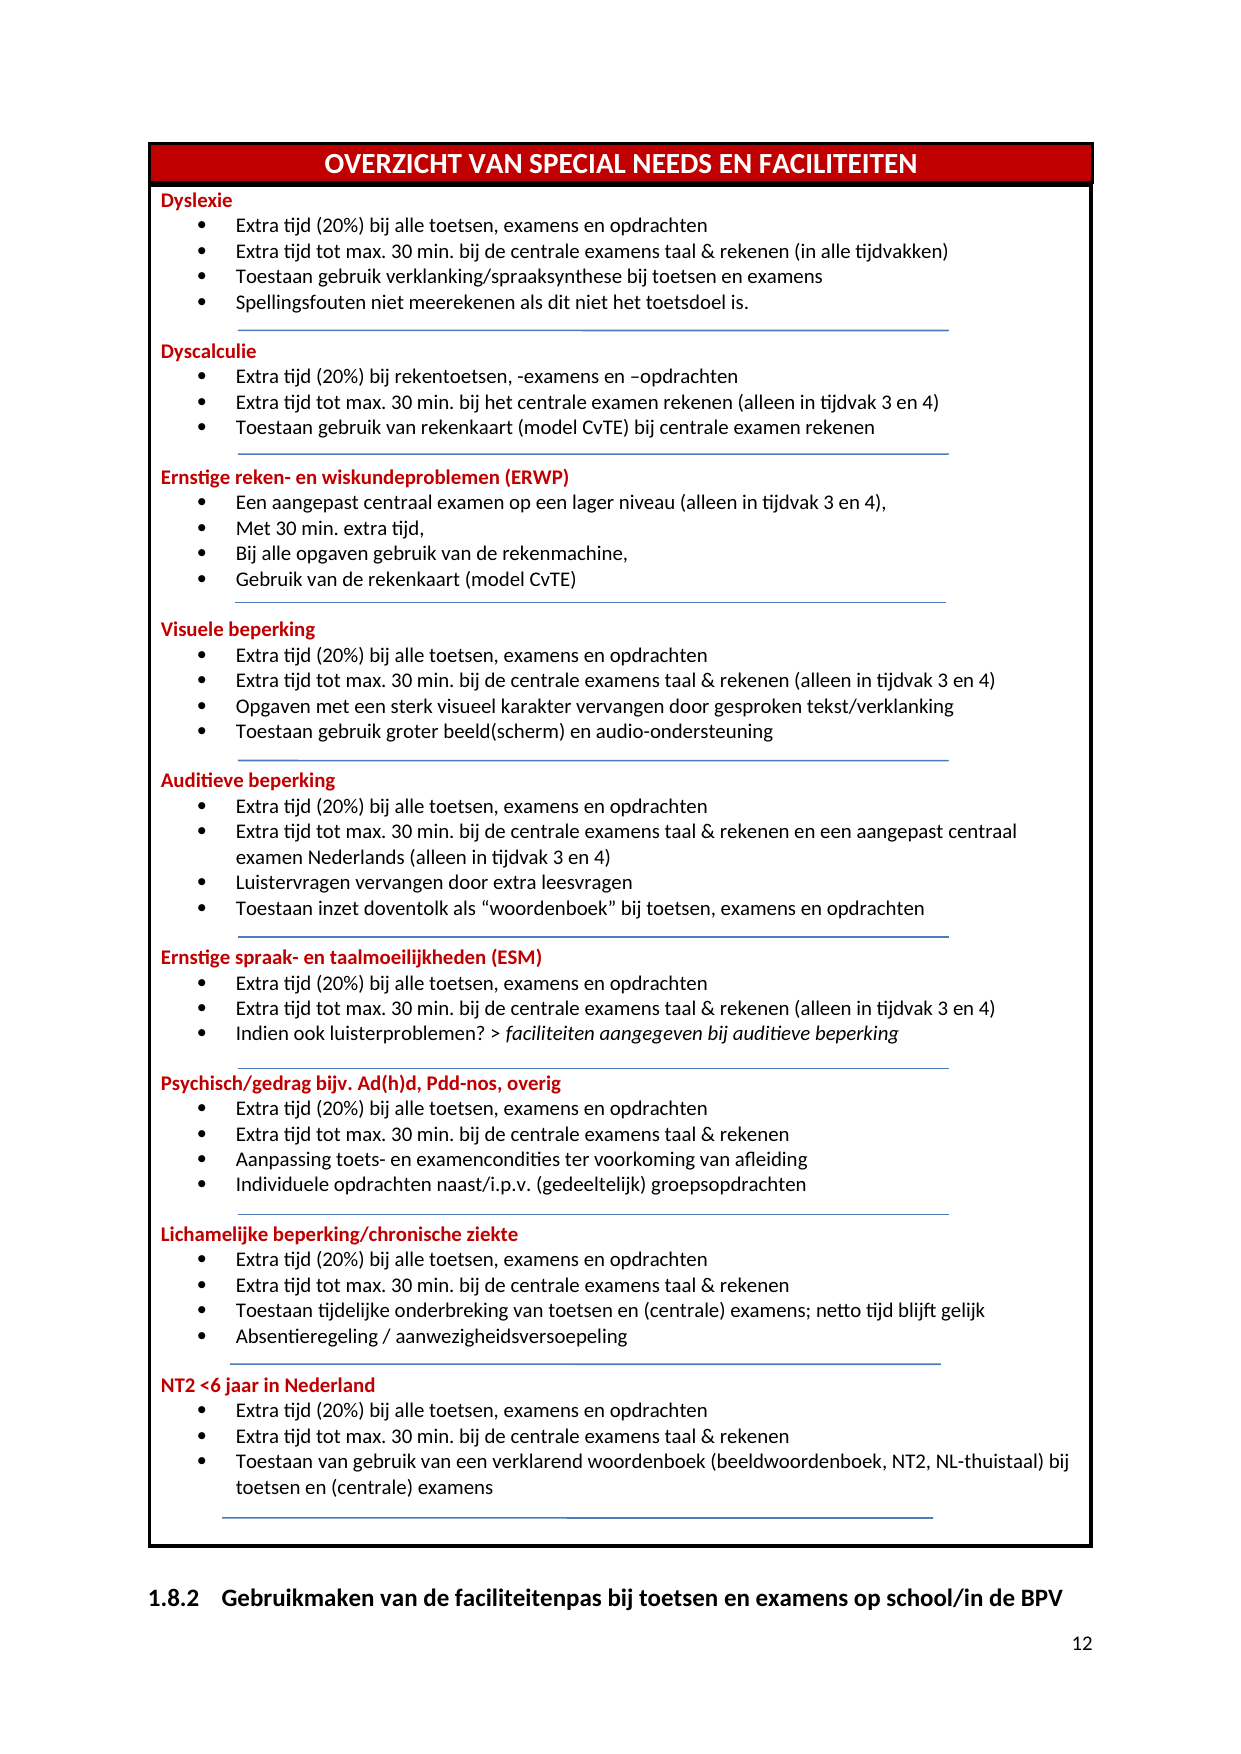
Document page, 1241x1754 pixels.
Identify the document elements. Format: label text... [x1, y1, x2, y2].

table_header OVERZICHT VAN SPECIAL NEEDS EN FACILITEITEN [151, 145, 1091, 181]
text 1.8.2 Gebruikmaken van de faciliteitenpas bij toetsen en examens op school/in de BPV [148, 1582, 1092, 1613]
table_header Dyslexie Extra tijd (20%) bij alle toetsen, examens en opdrachten Extra tijd tot max. 30 min. bij de centrale examens taal & rekenen (in alle tijdvakken) Toestaan gebruik verklanking/spraaksynthese bij toetsen en examens Spellingsfouten niet meerekenen als dit niet het toetsdoel is. Dyscalculie Extra tijd (20%) bij rekentoetsen, -examens en –opdrachten Extra tijd tot max. 30 min. bij het centrale examen rekenen (alleen in tijdvak 3 en 4) Toestaan gebruik van rekenkaart (model CvTE) bij centrale examen rekenen Ernstige reken- en wiskundeproblemen (ERWP) Een aangepast centraal examen op een lager niveau (alleen in tijdvak 3 en 4), Met 30 min. extra tijd, Bij alle opgaven gebruik van de rekenmachine, Gebruik van de rekenkaart (model CvTE) Visuele beperking Extra tijd (20%) bij alle toetsen, examens en opdrachten Extra tijd tot max. 30 min. bij de centrale examens taal & rekenen (alleen in tijdvak 3 en 4) Opgaven met een sterk visueel karakter vervangen door gesproken tekst/verklanking Toestaan gebruik groter beeld(scherm) en audio-ondersteuning Auditieve beperking Extra tijd (20%) bij alle toetsen, examens en opdrachten Extra tijd tot max. 30 min. bij de centrale examens taal & rekenen en een aangepast centraal examen Nederlands (alleen in tijdvak 3 en 4) Luistervragen vervangen door extra leesvragen Toestaan inzet doventolk als “woordenboek” bij toetsen, examens en opdrachten Ernstige spraak- en taalmoeilijkheden (ESM) Extra tijd (20%) bij alle toetsen, examens en opdrachten Extra tijd tot max. 30 min. bij de centrale examens taal & rekenen (alleen in tijdvak 3 en 4) Indien ook luisterproblemen? > faciliteiten aangegeven bij auditieve beperking Psychisch/gedrag bijv. Ad(h)d, Pdd-nos, overig Extra tijd (20%) bij alle toetsen, examens en opdrachten Extra tijd tot max. 30 min. bij de centrale examens taal & rekenen Aanpassing toets- en examencondities ter voorkoming van afleiding Individuele opdrachten naast/i.p.v. (gedeeltelijk) groepsopdrachten Lichamelijke beperking/chronische ziekte Extra tijd (20%) bij alle toetsen, examens en opdrachten Extra tijd tot max. 30 min. bij de centrale examens taal & rekenen Toestaan tijdelijke onderbreking van toetsen en (centrale) examens; netto tijd blijft gelijk Absentieregeling / aanwezigheidsversoepeling NT2 <6 jaar in Nederland Extra tijd (20%) bij alle toetsen, examens en opdrachten Extra tijd tot max. 30 min. bij de centrale examens taal & rekenen Toestaan van gebruik van een verklarend woordenboek (beeldwoordenboek, NT2, NL-thuistaal) bij toetsen en (centrale) examens [151, 187, 1089, 1544]
